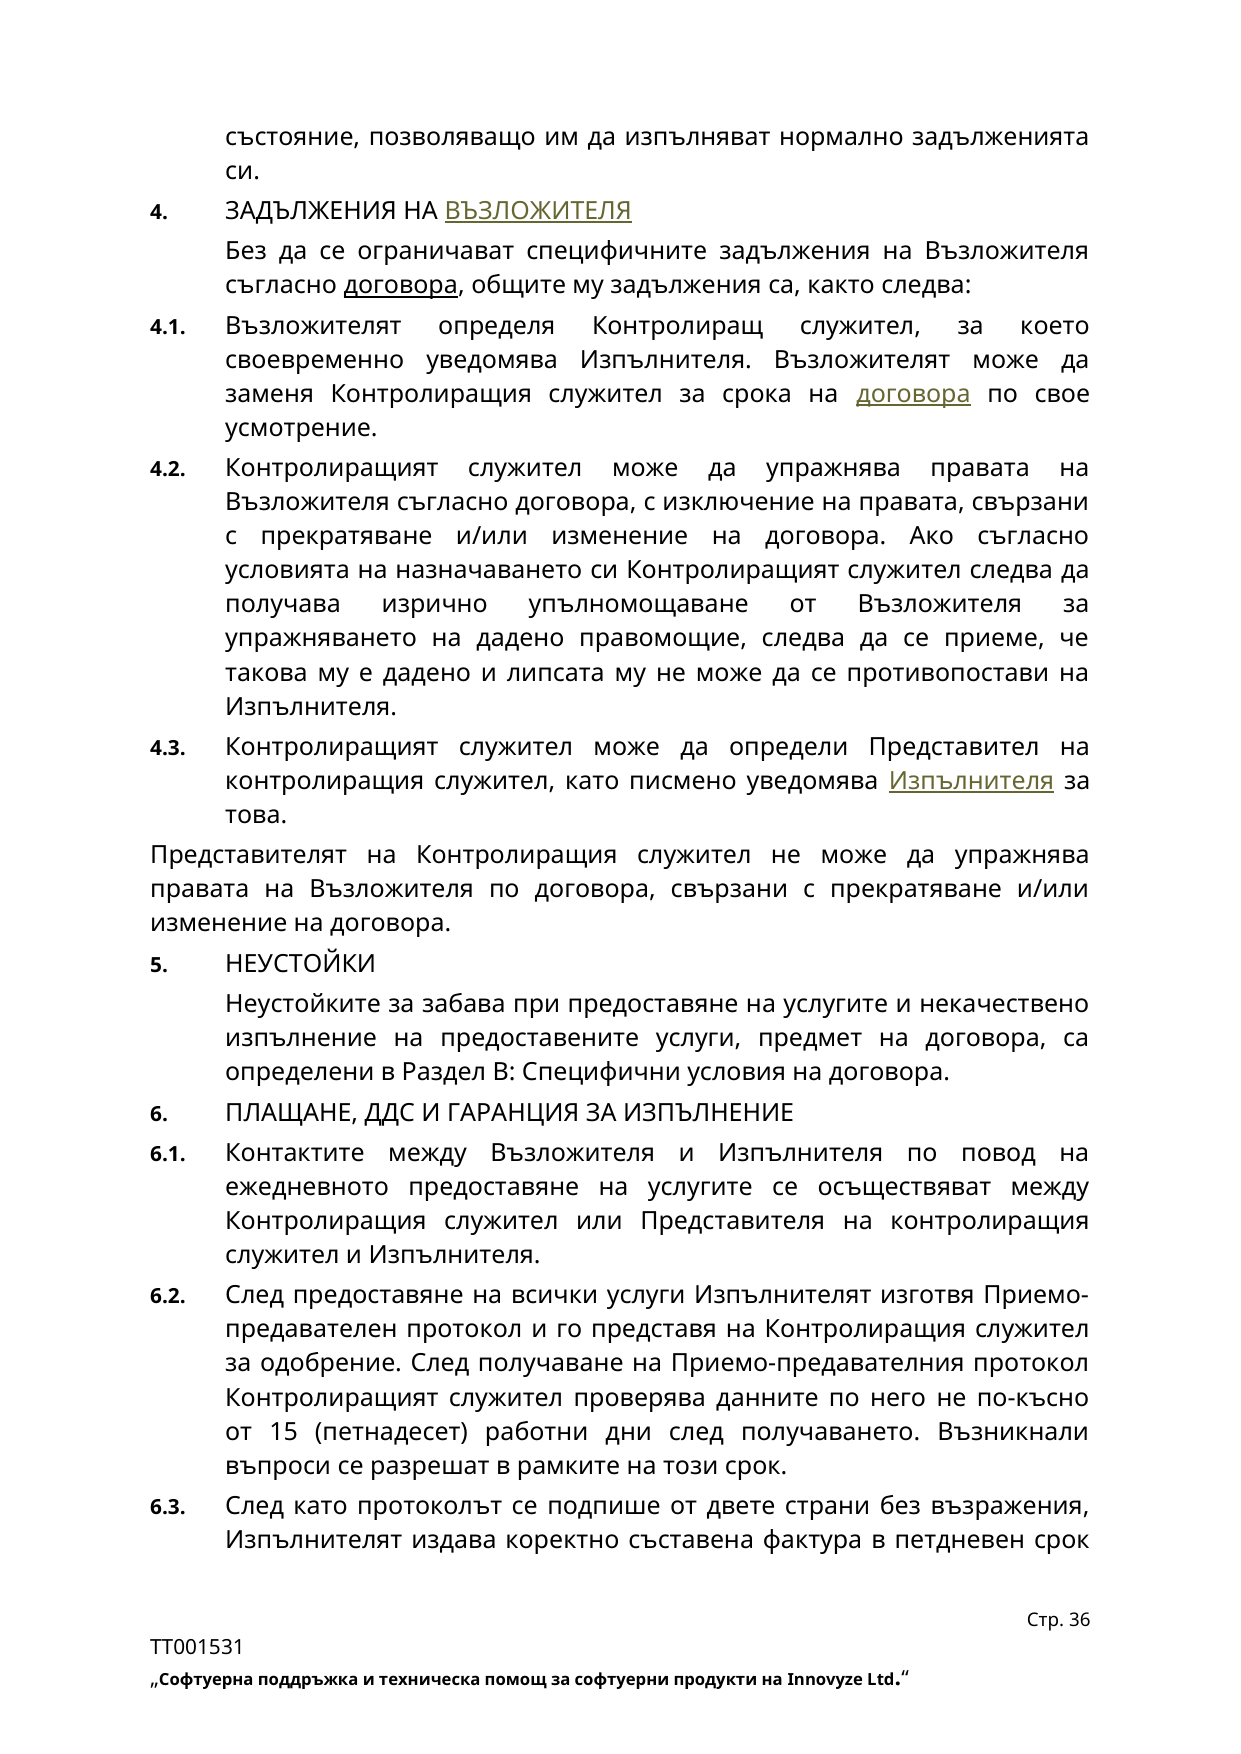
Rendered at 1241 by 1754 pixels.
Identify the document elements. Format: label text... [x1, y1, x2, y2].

list ПЛАЩАНЕ, ДДС И ГАРАНЦИЯ ЗА ИЗПЪЛНЕНИЕ [150, 1094, 1090, 1128]
list Възложителят определя Контролиращ служител, за което своевременно уведомява Изпълнителя. Възложителят може да заменя Контролиращия служител за срока на договора по свое усмотрение. [150, 307, 1090, 443]
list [150, 1488, 1090, 1556]
text Неустойките за забава при предоставяне на услугите и некачествено изпълнение на предоставените услуги, предмет на договора, са определени в Раздел В: Специфични условия на договора. [225, 986, 1090, 1088]
list Контактите между Възложителя и Изпълнителя по повод на ежедневното предоставяне на услугите се осъществяват между Контролиращия служител или Представителя на контролиращия служител и Изпълнителя. [150, 1134, 1090, 1271]
list Контролиращият служител може да упражнява правата на Възложителя съгласно договора, с изключение на правата, свързани с прекратяване и/или изменение на договора. Ако съгласно условията на назначаването си Контролиращият служител следва да получава изрично упълномощаване от Възложителя за упражняването на дадено правомощие, следва да се приеме, че такова му е дадено и липсата му не може да се противопостави на Изпълнителя. [150, 450, 1090, 722]
list НЕУСТОЙКИ [150, 945, 1090, 979]
list ЗАДЪЛЖЕНИЯ НА ВЪЗЛОЖИТЕЛЯ [150, 193, 1090, 227]
text Без да се ограничават специфичните задължения на Възложителя съгласно договора, общите му задължения са, както следва: [225, 233, 1090, 301]
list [150, 118, 1090, 186]
text Представителят на Контролиращия служител не може да упражнява правата на Възложителя по договора, свързани с прекратяване и/или изменение на договора. [150, 837, 1090, 939]
list След предоставяне на всички услуги Изпълнителят изготвя Приемо-предавателен протокол и го представя на Контролиращия служител за одобрение. След получаване на Приемо-предавателния протокол Контролиращият служител проверява данните по него не по-късно от 15 (петнадесет) работни дни след получаването. Възникнали въпроси се разрешат в рамките на този срок. [150, 1277, 1090, 1481]
list Контролиращият служител може да определи Представител на контролиращия служител, като писмено уведомява Изпълнителя за това. [150, 728, 1090, 831]
